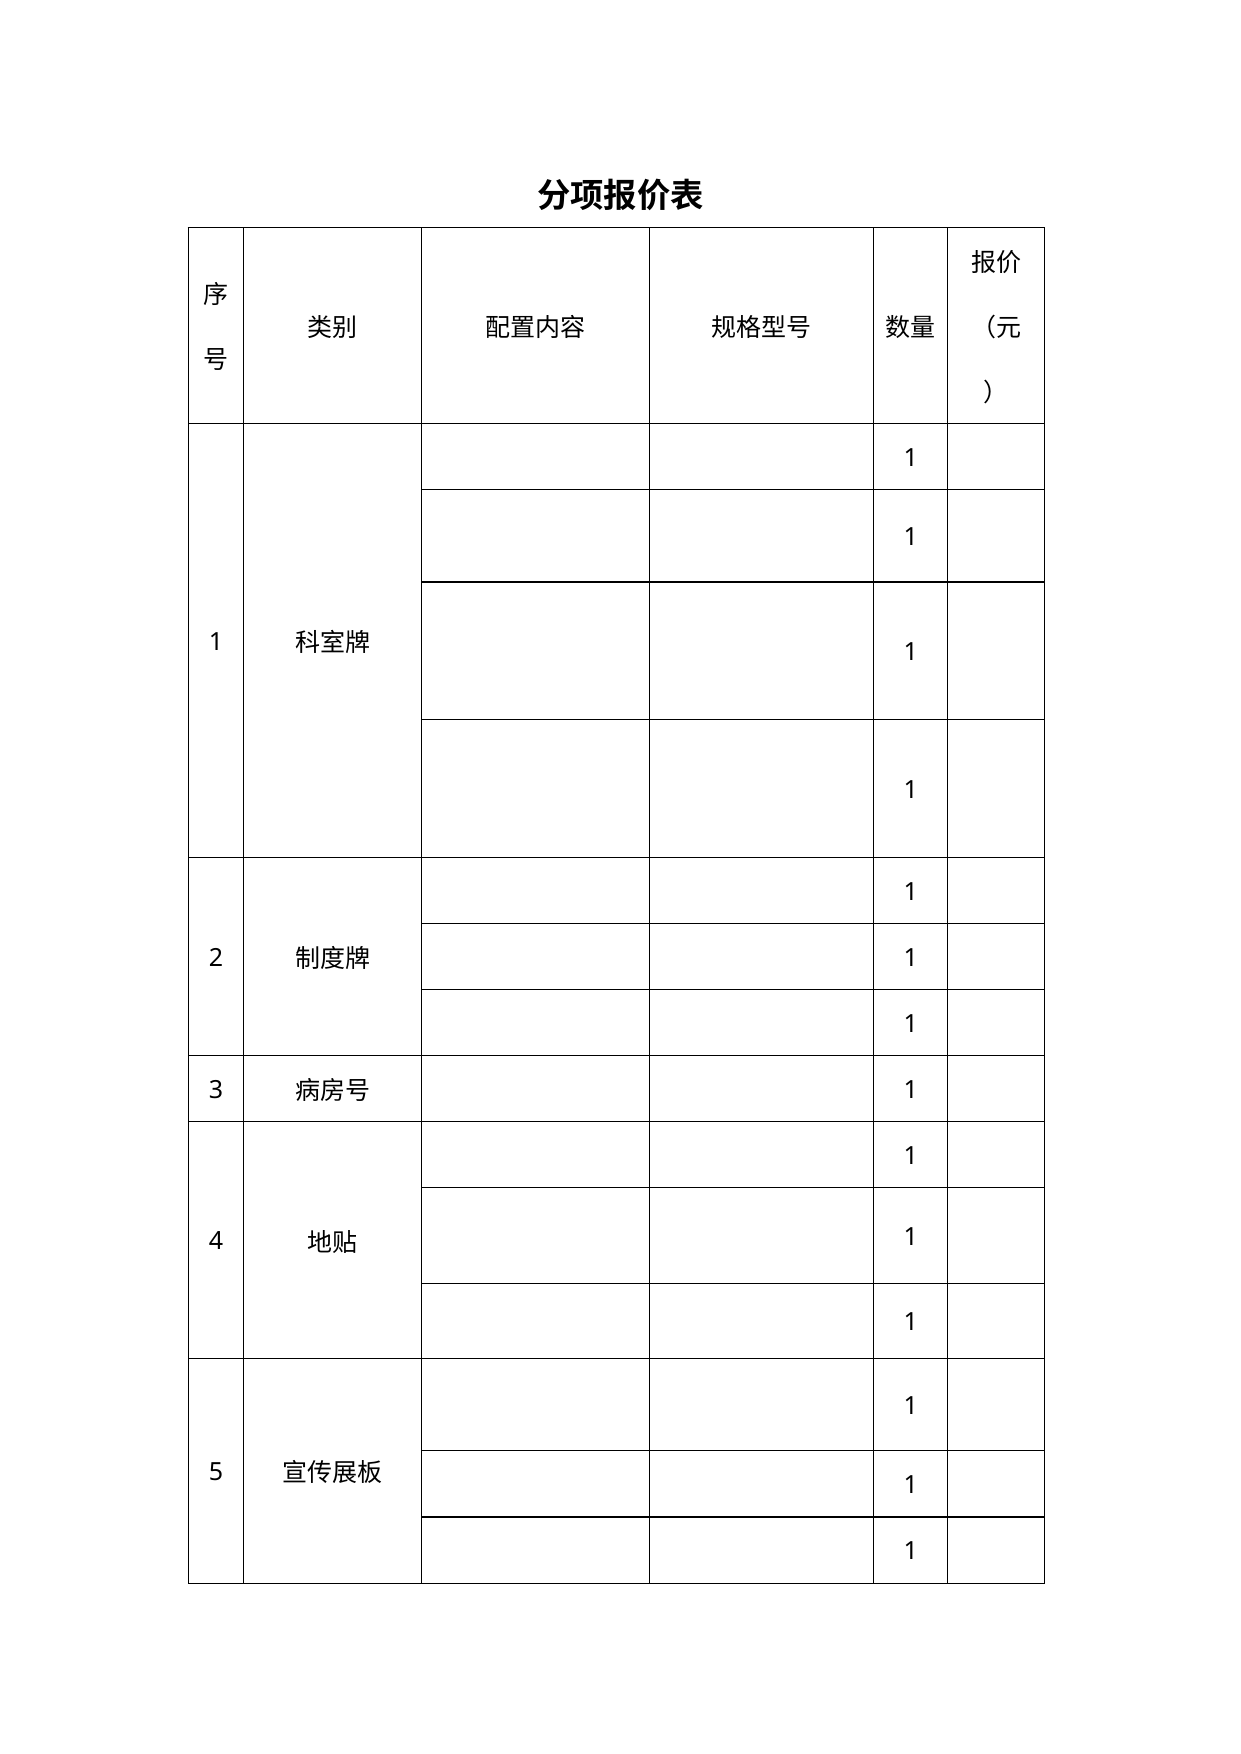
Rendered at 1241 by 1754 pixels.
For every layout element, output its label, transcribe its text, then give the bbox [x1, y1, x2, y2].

table_cell 1 [874, 1284, 947, 1358]
table_cell 3 [189, 1056, 243, 1121]
table_cell [650, 583, 873, 719]
table_cell [422, 1188, 649, 1282]
table_cell [422, 1122, 649, 1187]
table_cell [948, 1188, 1044, 1282]
table_cell [422, 990, 649, 1055]
table_cell [948, 1451, 1044, 1516]
table_cell 1 [874, 490, 947, 581]
table_cell [948, 924, 1044, 989]
table_cell [422, 583, 649, 719]
table_header 类别 [244, 228, 421, 423]
table_cell 1 [874, 720, 947, 857]
text 分项报价表 [187, 162, 1053, 227]
table_cell [650, 490, 873, 581]
table_cell 1 [874, 424, 947, 489]
table_cell [948, 490, 1044, 581]
table_cell [650, 924, 873, 989]
table_cell [948, 1122, 1044, 1187]
table_header 规格型号 [650, 228, 873, 423]
table_cell [948, 990, 1044, 1055]
table_cell [948, 720, 1044, 857]
table_cell 1 [874, 924, 947, 989]
table_cell [650, 1284, 873, 1358]
table_cell 1 [874, 1359, 947, 1450]
table_cell [650, 720, 873, 857]
table_cell [948, 1359, 1044, 1450]
table_cell [422, 1518, 649, 1582]
table_cell 5 [189, 1359, 243, 1582]
table_cell [650, 1359, 873, 1450]
table_cell [650, 424, 873, 489]
table_cell [422, 1284, 649, 1358]
table_header 数量 [874, 228, 947, 423]
table_cell 1 [874, 1056, 947, 1121]
table_cell [422, 424, 649, 489]
table_cell [422, 858, 649, 923]
table_cell 科室牌 [244, 424, 421, 857]
table_cell [948, 858, 1044, 923]
table_cell 地贴 [244, 1122, 421, 1358]
table_cell 1 [874, 1518, 947, 1582]
table_cell [422, 1359, 649, 1450]
table_cell [650, 990, 873, 1055]
table_cell 1 [189, 424, 243, 857]
table_cell 1 [874, 990, 947, 1055]
table_cell 1 [874, 858, 947, 923]
table_header 报价（元） [948, 228, 1044, 423]
table_cell [422, 924, 649, 989]
table_cell 4 [189, 1122, 243, 1358]
table_cell [650, 1451, 873, 1516]
table_cell 1 [874, 583, 947, 719]
table_cell [422, 1056, 649, 1121]
table_cell [650, 1122, 873, 1187]
table_cell 1 [874, 1451, 947, 1516]
table_cell [422, 490, 649, 581]
table_cell [650, 858, 873, 923]
table_cell [948, 1518, 1044, 1582]
table_cell [948, 424, 1044, 489]
table_cell 1 [874, 1122, 947, 1187]
table_cell [948, 1284, 1044, 1358]
table_cell [650, 1518, 873, 1582]
table_cell [650, 1056, 873, 1121]
table_header 序号 [189, 228, 243, 423]
table_cell [948, 1056, 1044, 1121]
table_cell 制度牌 [244, 858, 421, 1055]
table_cell [650, 1188, 873, 1282]
table_cell 宣传展板 [244, 1359, 421, 1582]
table_cell 1 [874, 1188, 947, 1282]
table_cell [422, 1451, 649, 1516]
table_cell [948, 583, 1044, 719]
table_cell 病房号 [244, 1056, 421, 1121]
table_header 配置内容 [422, 228, 649, 423]
table_cell 2 [189, 858, 243, 1055]
table_cell [422, 720, 649, 857]
